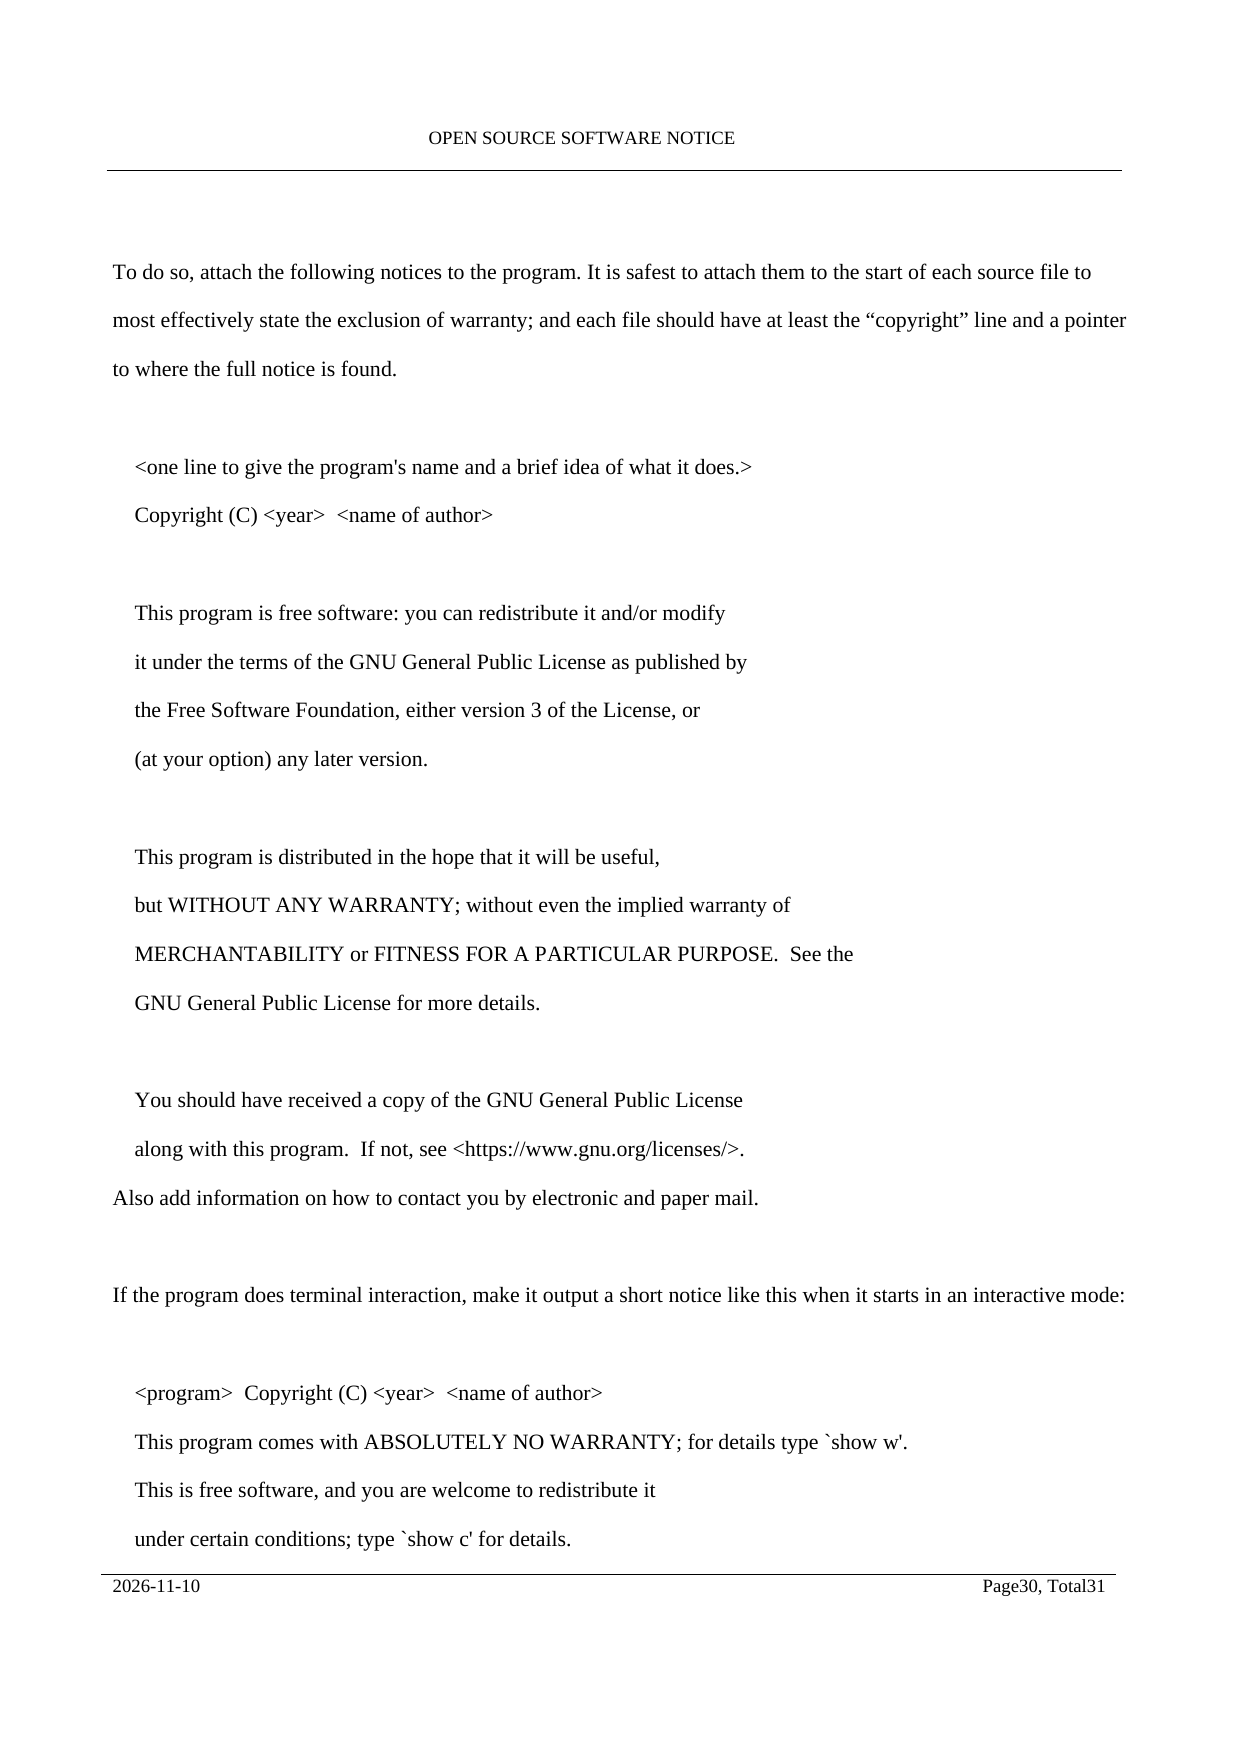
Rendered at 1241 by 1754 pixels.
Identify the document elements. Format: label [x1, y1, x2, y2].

text [112, 206, 1128, 1555]
